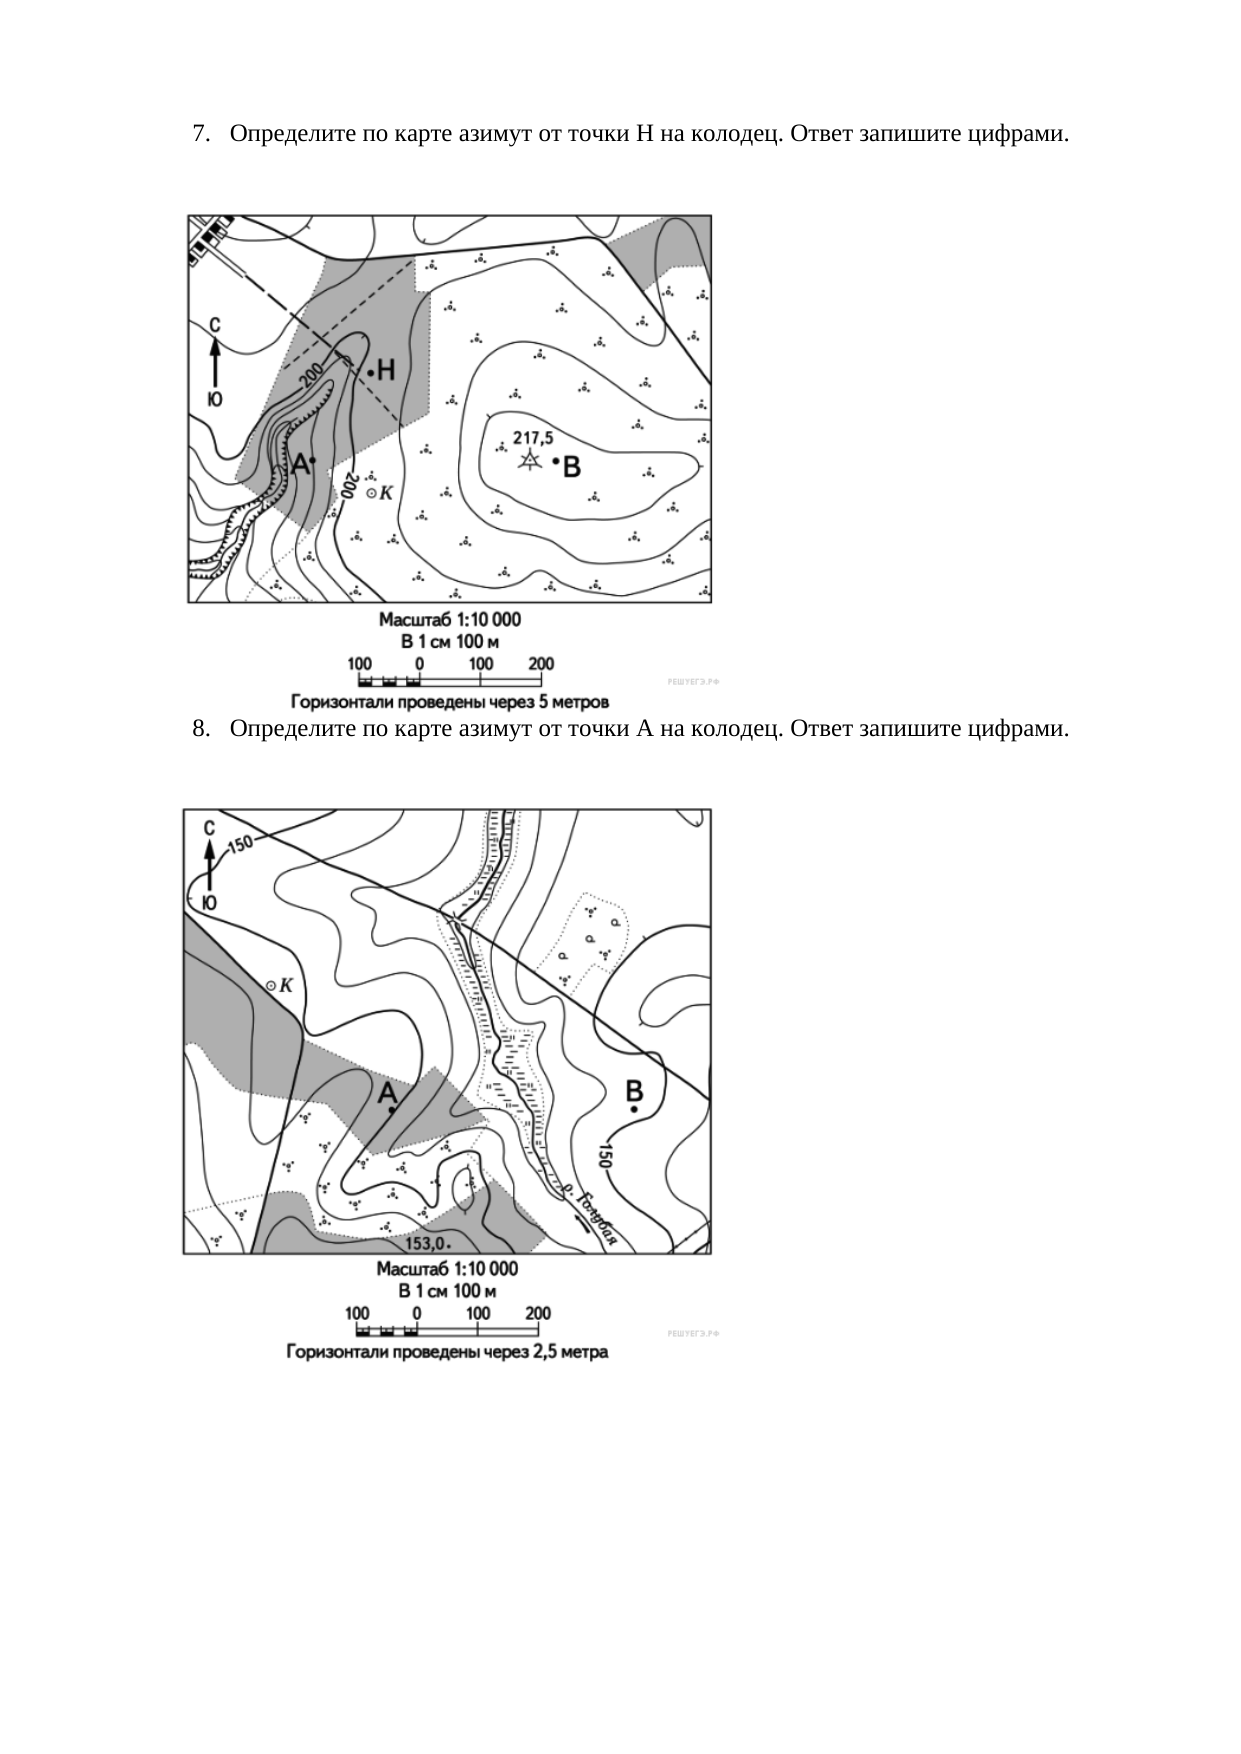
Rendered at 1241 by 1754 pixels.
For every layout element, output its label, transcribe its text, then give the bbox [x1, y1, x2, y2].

list Определите по карте азимут от точки Н на колодец. Ответ запишите цифрами. [192, 118, 1152, 147]
list Определите по карте азимут от точки А на колодец. Ответ запишите цифрами. [192, 713, 1152, 742]
picture [177, 204, 724, 713]
picture [177, 799, 724, 1365]
